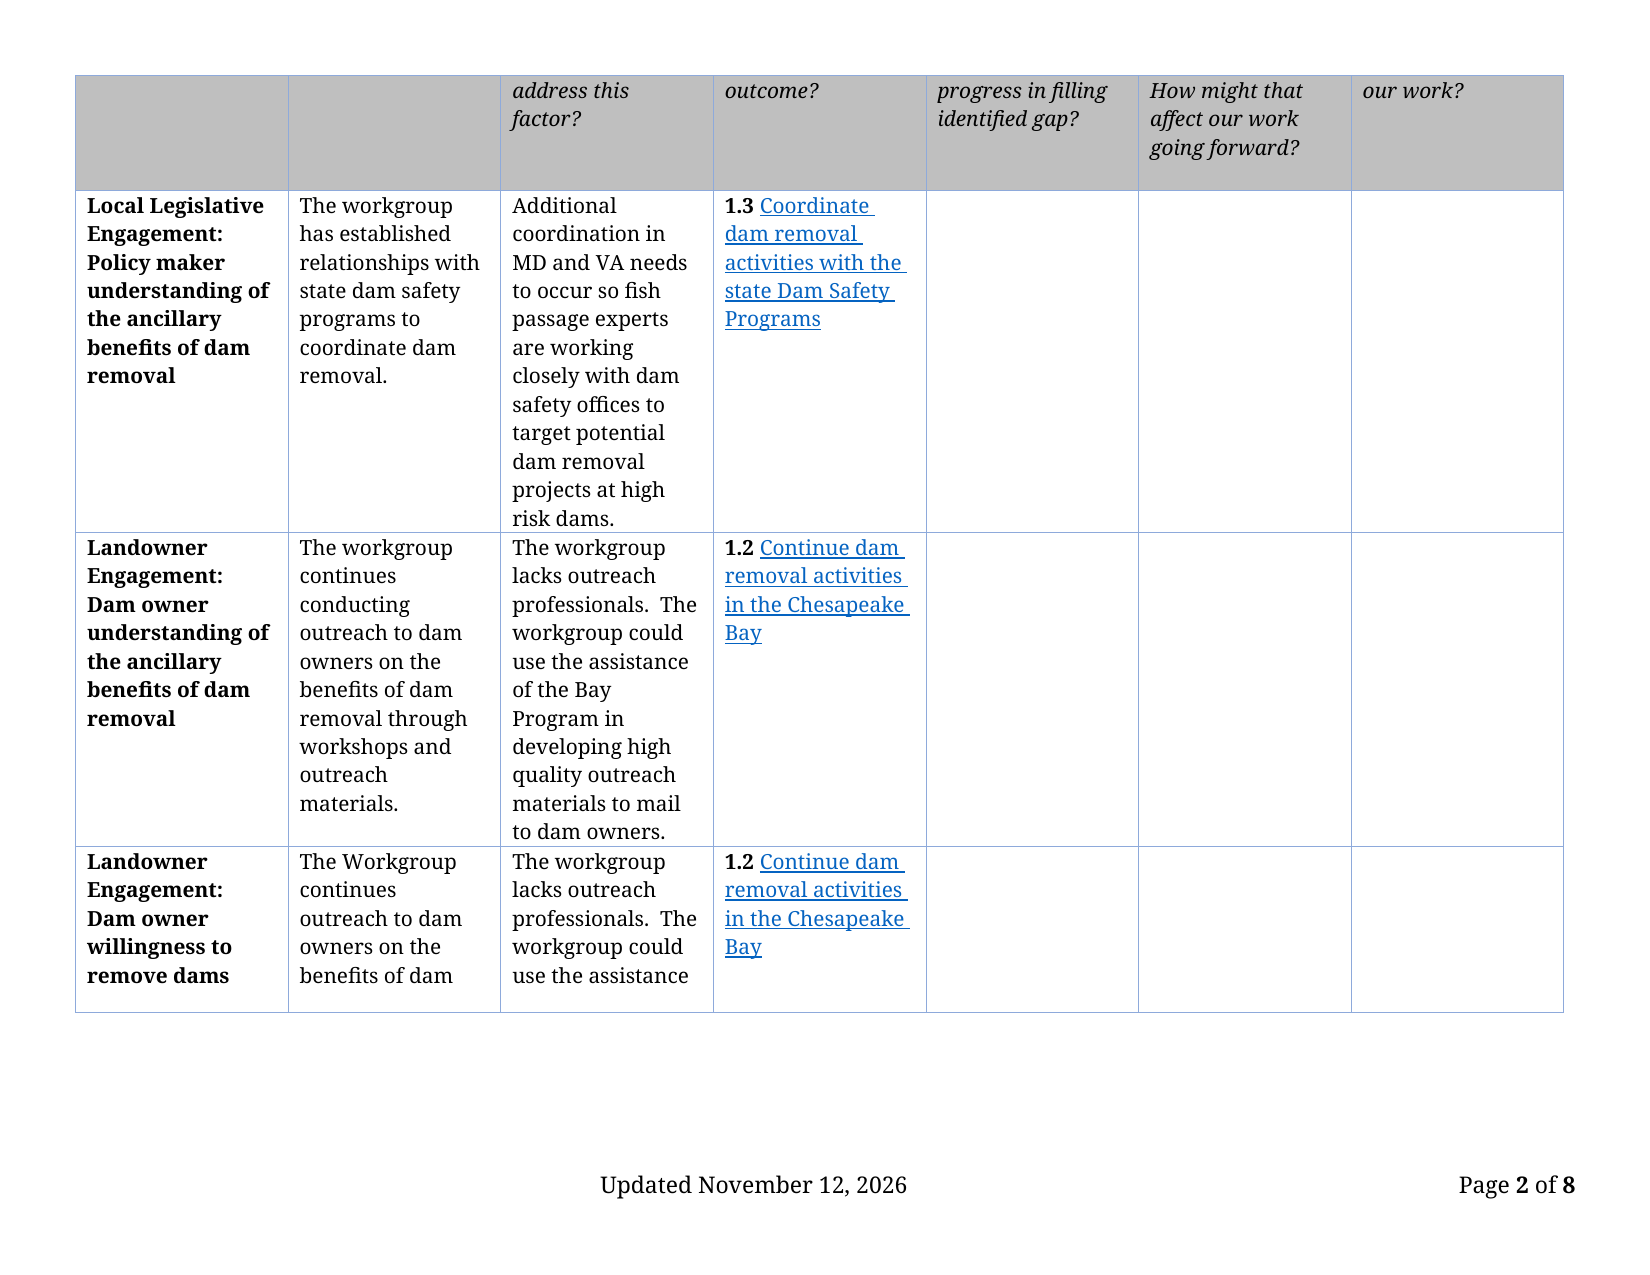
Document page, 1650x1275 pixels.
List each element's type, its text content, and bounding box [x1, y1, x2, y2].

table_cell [927, 76, 1138, 190]
table_cell [1139, 847, 1351, 1012]
table_cell [1352, 533, 1563, 846]
table_cell The workgroup has established relationships with state dam safety programs to coordinate dam removal. [289, 191, 500, 532]
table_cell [1139, 76, 1351, 190]
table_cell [289, 847, 500, 1012]
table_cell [1352, 76, 1563, 190]
table_cell Landowner Engagement: Dam owner understanding of the ancillary benefits of dam removal [76, 533, 288, 846]
table_cell [927, 847, 1138, 1012]
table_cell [289, 76, 500, 190]
table_cell Local Legislative Engagement: Policy maker understanding of the ancillary benefits of dam removal [76, 191, 288, 532]
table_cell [714, 76, 926, 190]
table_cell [501, 76, 713, 190]
table_cell 1.2 Continue dam removal activities in the Chesapeake Bay [714, 533, 926, 846]
table_cell 1.2 Continue dam removal activities in the Chesapeake Bay [714, 847, 926, 1012]
table_cell Additional coordination in MD and VA needs to occur so fish passage experts are working closely with dam safety offices to target potential dam removal projects at high risk dams. [501, 191, 713, 532]
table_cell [76, 847, 288, 1012]
table_cell [1139, 191, 1351, 532]
table_cell [1352, 847, 1563, 1012]
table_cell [76, 76, 288, 190]
table_cell [1352, 191, 1563, 532]
table_cell [927, 191, 1138, 532]
table_cell The workgroup continues conducting outreach to dam owners on the benefits of dam removal through workshops and outreach materials. [289, 533, 500, 846]
table_cell [1139, 533, 1351, 846]
table_cell [927, 533, 1138, 846]
table_cell 1.3 Coordinate dam removal activities with the state Dam Safety Programs [714, 191, 926, 532]
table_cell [501, 847, 713, 1012]
